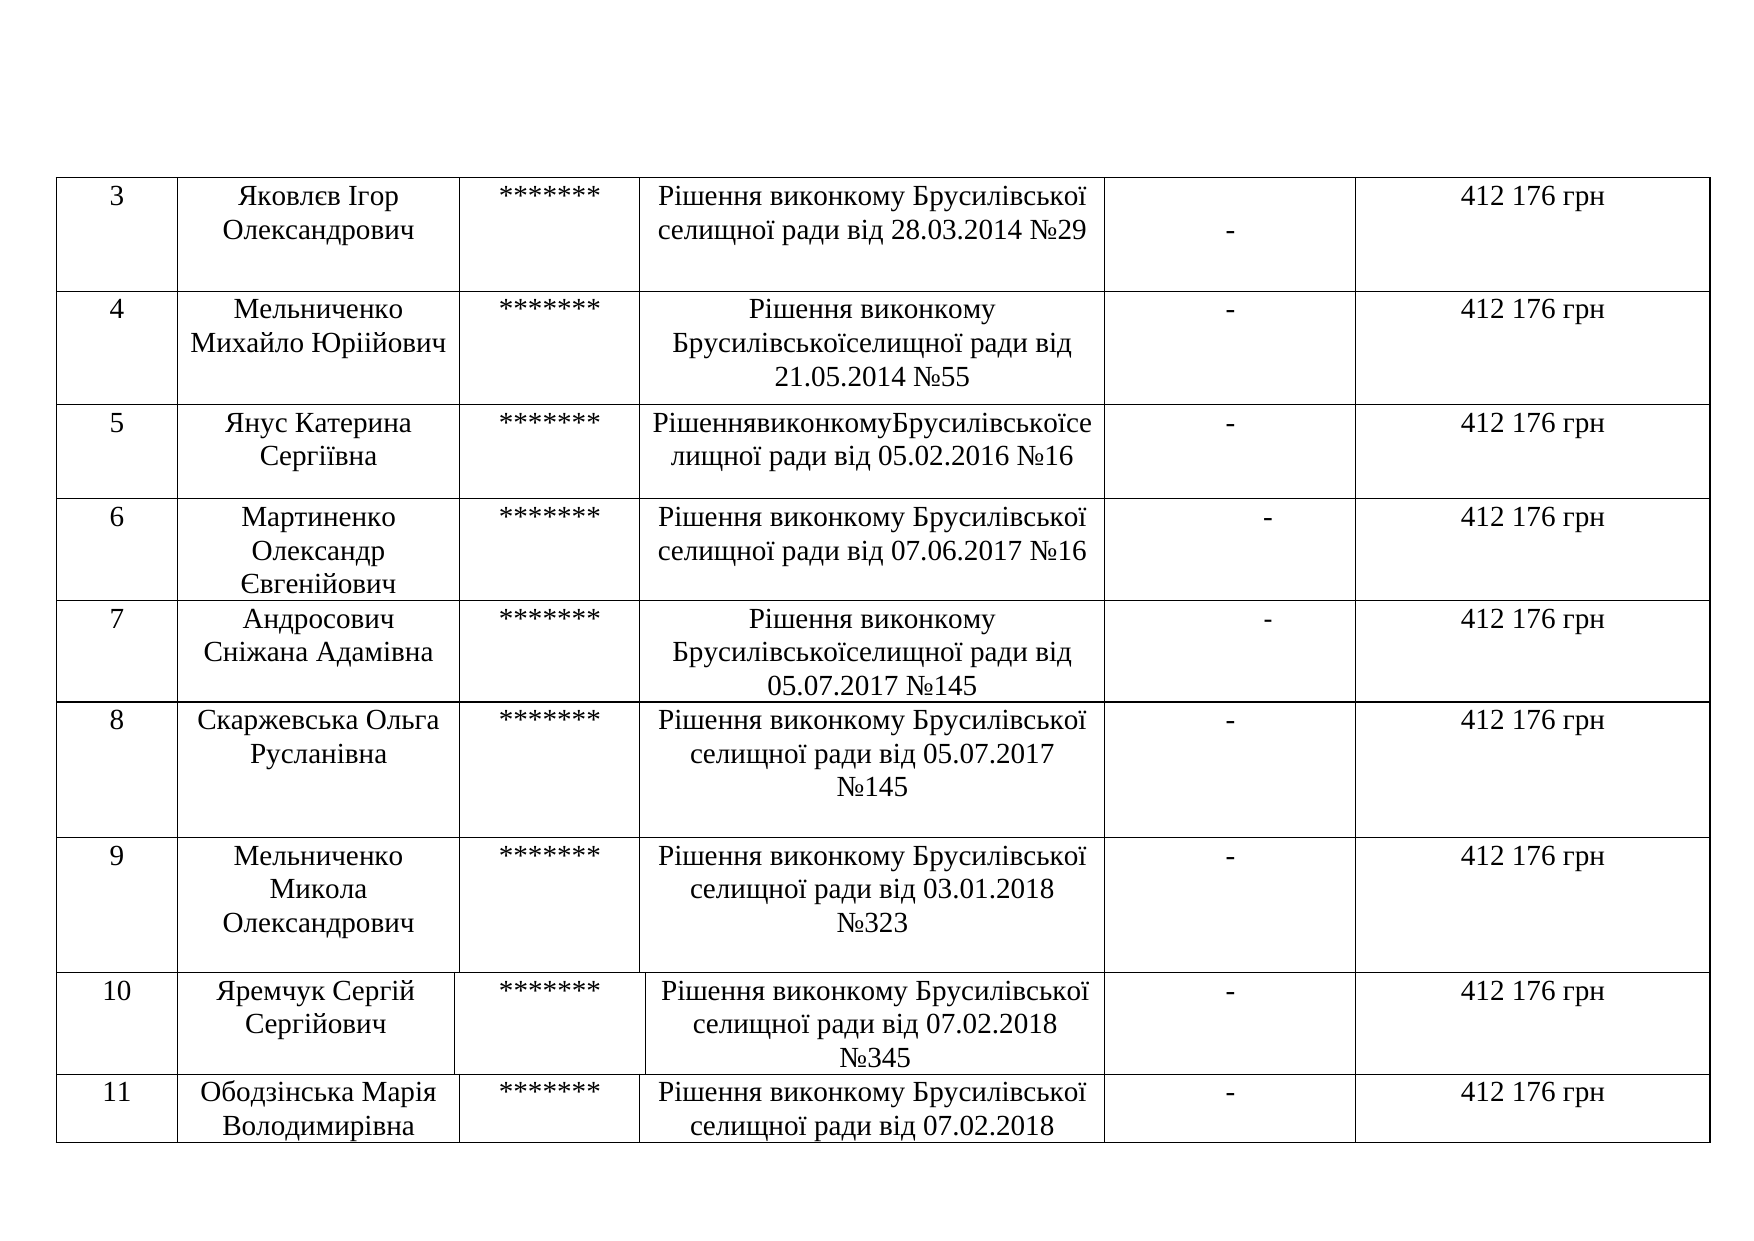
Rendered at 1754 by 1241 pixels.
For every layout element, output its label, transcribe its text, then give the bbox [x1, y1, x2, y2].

table_cell 8 [57, 703, 177, 837]
table_cell 412 176 грн [1356, 1075, 1709, 1142]
table_cell 7 [57, 601, 177, 701]
table_cell - [1105, 973, 1355, 1073]
table_cell Рішення виконкому Брусилівської селищної ради від 07.06.2017 №16 [640, 499, 1104, 600]
table_cell ******* [455, 973, 645, 1073]
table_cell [178, 1075, 459, 1142]
table_cell Яремчук Сергій Сергійович [178, 973, 454, 1073]
table_cell ******* [460, 1075, 639, 1142]
table_cell 11 [57, 1075, 177, 1142]
table_cell Рішення виконкому Брусилівськоїселищної ради від 21.05.2014 №55 [640, 292, 1104, 404]
table_cell ******* [460, 703, 639, 837]
table_cell ******* [460, 838, 639, 972]
table_cell 4 [57, 292, 177, 404]
table_cell Скаржевська Ольга Русланівна [178, 703, 459, 837]
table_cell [640, 178, 1104, 291]
table_cell ******* [460, 178, 639, 291]
table_cell ******* [460, 499, 639, 600]
table_cell 3 [57, 178, 177, 291]
table_cell Рішення виконкому Брусилівської селищної ради від 07.02.2018 №345 [646, 973, 1104, 1073]
table_cell Мельниченко Михайло Юріійович [178, 292, 459, 404]
table_cell Янус Катерина Сергіївна [178, 405, 459, 498]
table_cell ******* [460, 601, 639, 701]
table_cell 412 176 грн [1356, 405, 1709, 498]
table_cell Мартиненко Олександр Євгенійович [178, 499, 459, 600]
table_cell ******* [460, 292, 639, 404]
table_cell 9 [57, 838, 177, 972]
table_cell 412 176 грн [1356, 499, 1709, 600]
table_cell 10 [57, 973, 177, 1073]
table_cell Рішення виконкому Брусилівської селищної ради від 03.01.2018 №323 [640, 838, 1104, 972]
table_cell Рішення виконкому Брусилівської селищної ради від 05.07.2017 №145 [640, 703, 1104, 837]
table_cell - [1105, 405, 1355, 498]
table_cell - [1105, 601, 1355, 701]
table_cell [640, 1075, 1104, 1142]
table_cell 412 176 грн [1356, 838, 1709, 972]
table_cell - [1105, 703, 1355, 837]
table_cell Яковлєв Ігор Олександрович [178, 178, 459, 291]
table_cell - [1105, 178, 1355, 291]
table_cell 5 [57, 405, 177, 498]
table_cell Андросович Сніжана Адамівна [178, 601, 459, 701]
table_cell РішеннявиконкомуБрусилівськоїселищної ради від 05.02.2016 №16 [640, 405, 1104, 498]
table_cell 6 [57, 499, 177, 600]
table_cell 412 176 грн [1356, 703, 1709, 837]
table_cell - [1105, 1075, 1355, 1142]
table_cell 412 176 грн [1356, 178, 1709, 291]
table_cell 412 176 грн [1356, 292, 1709, 404]
table_cell - [1105, 499, 1355, 600]
table_cell Мельниченко Микола Олександрович [178, 838, 459, 972]
table_cell 412 176 грн [1356, 973, 1709, 1073]
table_cell Рішення виконкому Брусилівськоїселищної ради від 05.07.2017 №145 [640, 601, 1104, 701]
table_cell - [1105, 838, 1355, 972]
table_cell 412 176 грн [1356, 601, 1709, 701]
table_cell ******* [460, 405, 639, 498]
table_cell - [1105, 292, 1355, 404]
